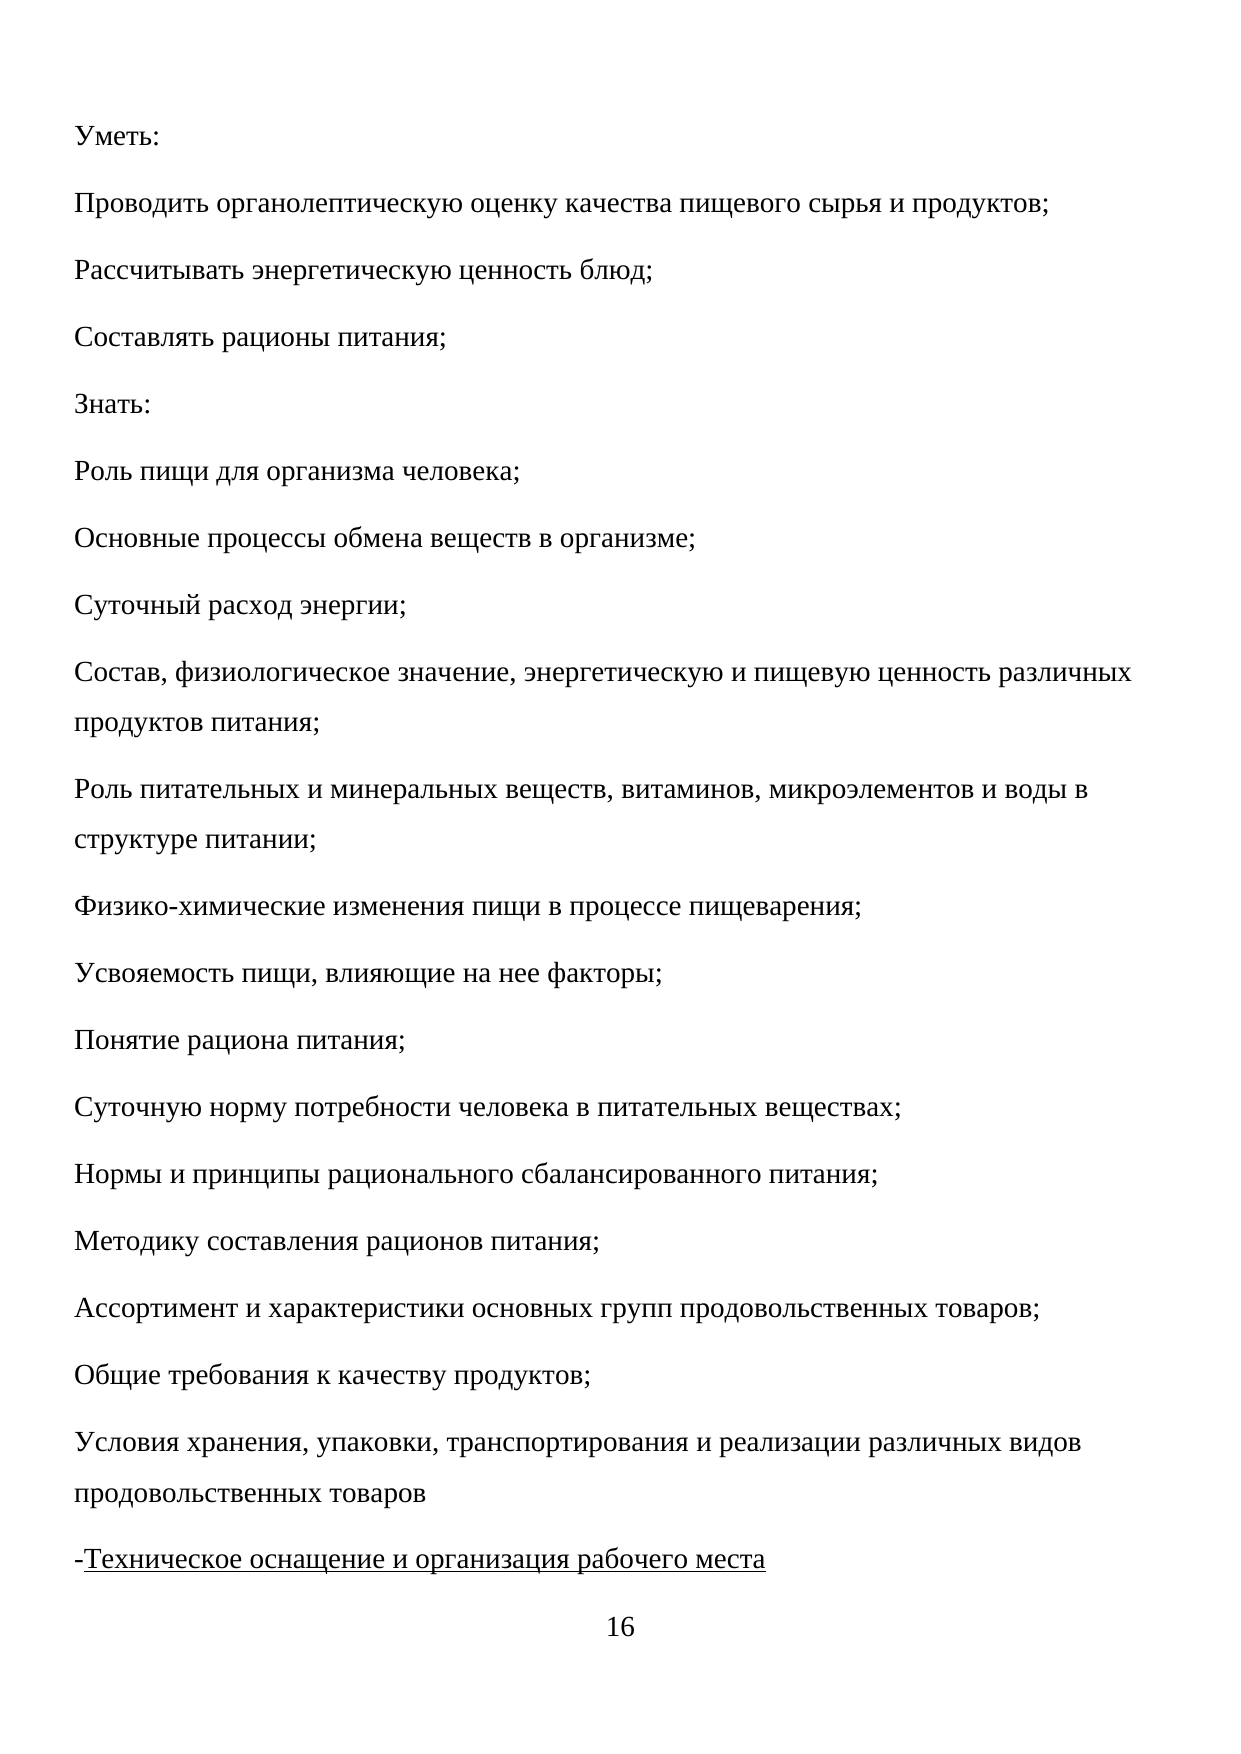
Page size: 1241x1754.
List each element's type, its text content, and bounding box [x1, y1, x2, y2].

text Суточную норму потребности человека в питательных веществах; [74, 1089, 1166, 1123]
text Условия хранения, упаковки, транспортирования и реализации различных видов продовольственных товаров [74, 1424, 1166, 1508]
text Проводить органолептическую оценку качества пищевого сырья и продуктов; [74, 185, 1166, 219]
text Составлять рационы питания; [74, 319, 1166, 353]
text Роль пищи для организма человека; [74, 453, 1166, 487]
text Уметь: [74, 118, 1166, 152]
text Усвояемость пищи, влияющие на нее факторы; [74, 956, 1166, 989]
text Физико-химические изменения пищи в процессе пищеварения; [74, 888, 1166, 922]
text Суточный расход энергии; [74, 587, 1166, 621]
text Основные процессы обмена веществ в организме; [74, 520, 1166, 553]
text Нормы и принципы рационального сбалансированного питания; [74, 1156, 1166, 1190]
text -Техническое оснащение и организация рабочего места [74, 1542, 1166, 1575]
text Ассортимент и характеристики основных групп продовольственных товаров; [74, 1290, 1166, 1324]
text Понятие рациона питания; [74, 1022, 1166, 1056]
text Рассчитывать энергетическую ценность блюд; [74, 252, 1166, 286]
text Состав, физиологическое значение, энергетическую и пищевую ценность различных продуктов питания; [74, 654, 1166, 738]
text Общие требования к качеству продуктов; [74, 1357, 1166, 1391]
text Роль питательных и минеральных веществ, витаминов, микроэлементов и воды в структуре питании; [74, 771, 1166, 855]
text Знать: [74, 386, 1166, 419]
text 16 [74, 1609, 1166, 1642]
text Методику составления рационов питания; [74, 1223, 1166, 1257]
